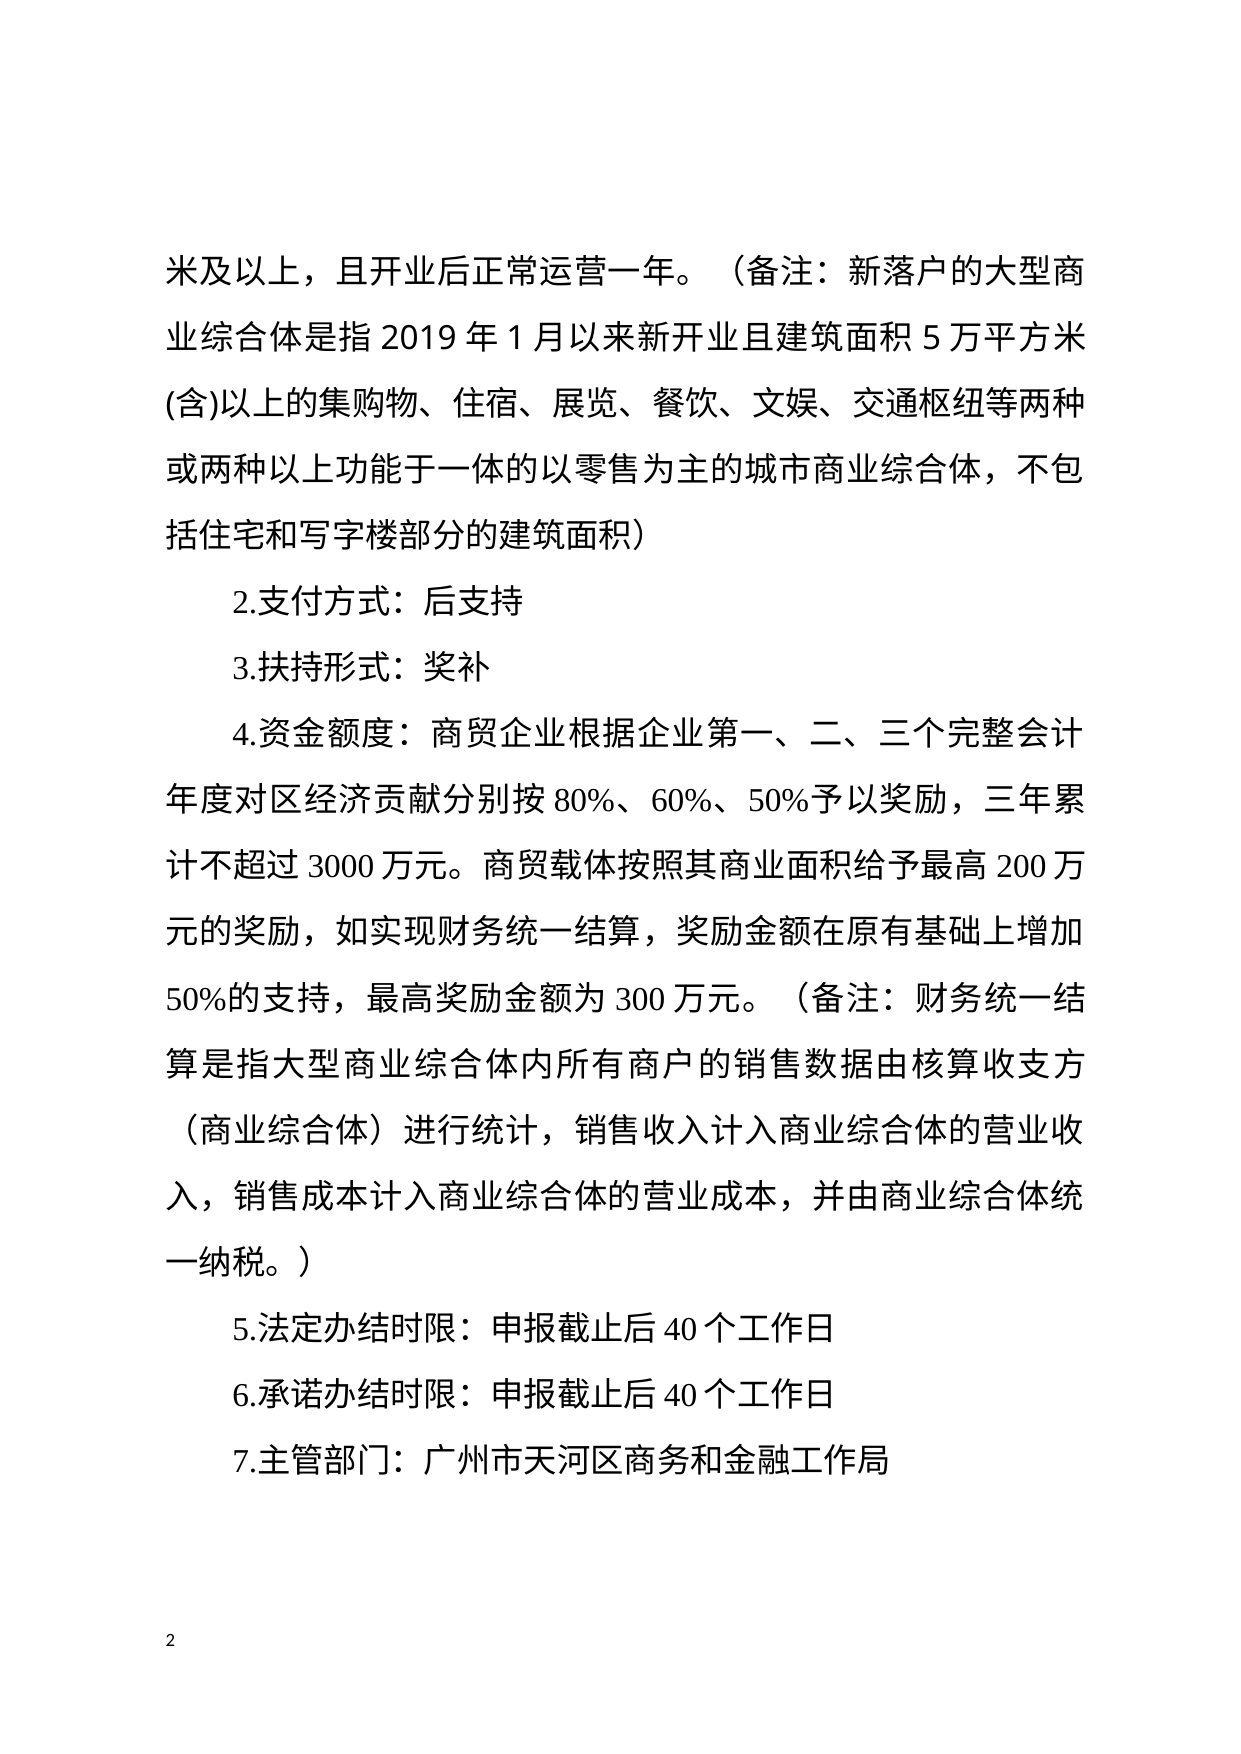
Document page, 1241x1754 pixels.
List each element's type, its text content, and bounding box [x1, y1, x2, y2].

text 5.法定办结时限：申报截止后40个工作日 [165, 1293, 1087, 1359]
text 3.扶持形式：奖补 [165, 632, 1087, 698]
text 4.资金额度：商贸企业根据企业第一、二、三个完整会计年度对区经济贡献分别按80%、60%、50%予以奖励，三年累计不超过3000万元。商贸载体按照其商业面积给予最高200万元的奖励，如实现财务统一结算，奖励金额在原有基础上增加50%的支持，最高奖励金额为300万元。（备注：财务统一结算是指大型商业综合体内所有商户的销售数据由核算收支方（商业综合体）进行统计，销售收入计入商业综合体的营业收入，销售成本计入商业综合体的营业成本，并由商业综合体统一纳税。） [165, 698, 1087, 1293]
text 6.承诺办结时限：申报截止后40个工作日 [165, 1359, 1087, 1425]
text 2.支付方式：后支持 [165, 566, 1087, 632]
text 7.主管部门：广州市天河区商务和金融工作局 [165, 1425, 1087, 1491]
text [165, 236, 1087, 566]
